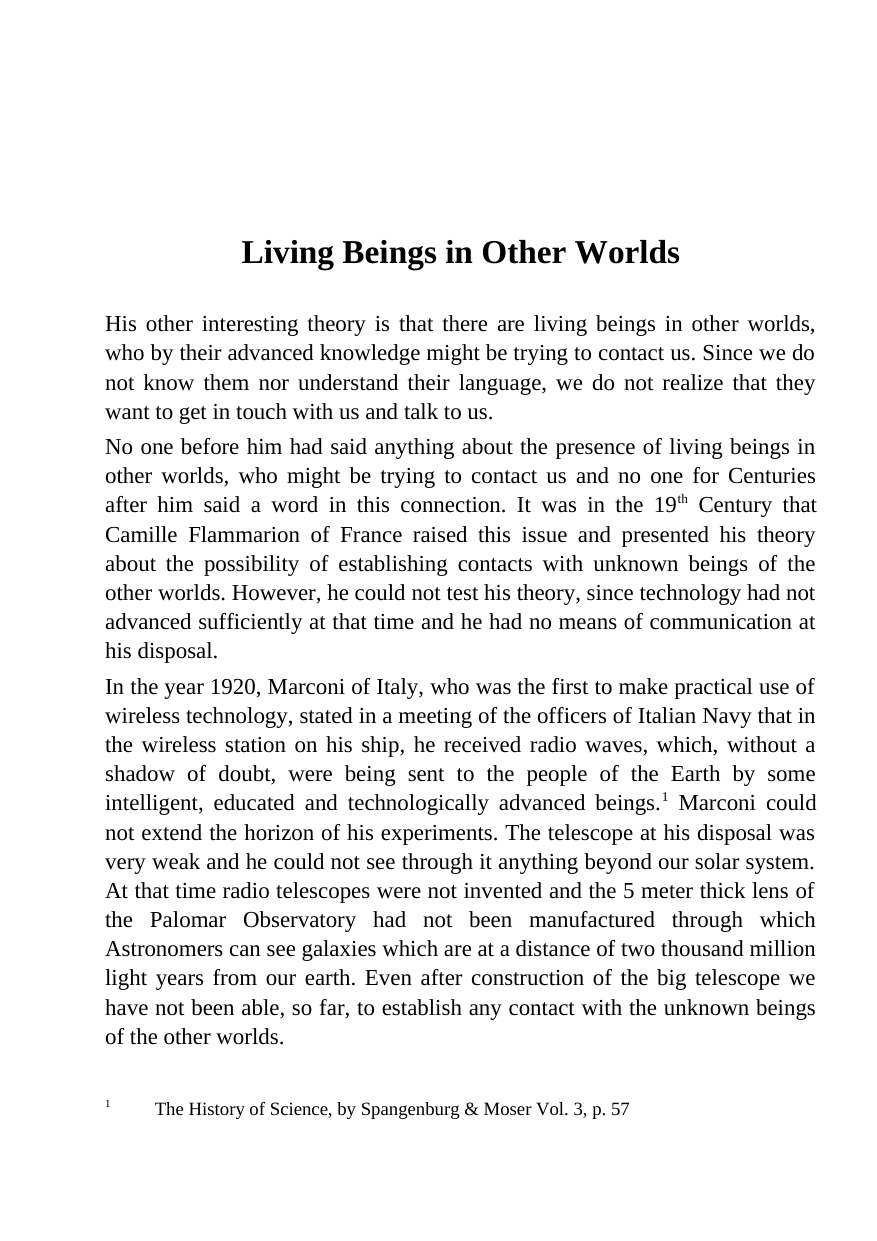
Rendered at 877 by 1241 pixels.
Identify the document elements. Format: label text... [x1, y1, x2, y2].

subtitle Living Beings in Other Worlds [105, 232, 817, 271]
text No one before him had said anything about the presence of living beings in other worlds, who might be trying to contact us and no one for Centuries after him said a word in this connection. It was in the 19th Century that Camille Flammarion of France raised this issue and presented his theory about the possibility of establishing contacts with unknown beings of the other worlds. However, he could not test his theory, since technology had not advanced sufficiently at that time and he had no means of communication at his disposal. [105, 431, 817, 664]
text In the year 1920, Marconi of Italy, who was the first to make practical use of wireless technology, stated in a meeting of the officers of Italian Navy that in the wireless station on his ship, he received radio waves, which, without a shadow of doubt, were being sent to the people of the Earth by some intelligent, educated and technologically advanced beings. Marconi could not extend the horizon of his experiments. The telescope at his disposal was very weak and he could not see through it anything beyond our solar system. At that time radio telescopes were not invented and the 5 meter thick lens of the Palomar Observatory had not been manufactured through which Astronomers can see galaxies which are at a distance of two thousand million light years from our earth. Even after construction of the big telescope we have not been able, so far, to establish any contact with the unknown beings of the other worlds. [105, 671, 817, 1050]
text His other interesting theory is that there are living beings in other worlds, who by their advanced knowledge might be trying to contact us. Since we do not know them nor understand their language, we do not realize that they want to get in touch with us and talk to us. [105, 308, 817, 425]
